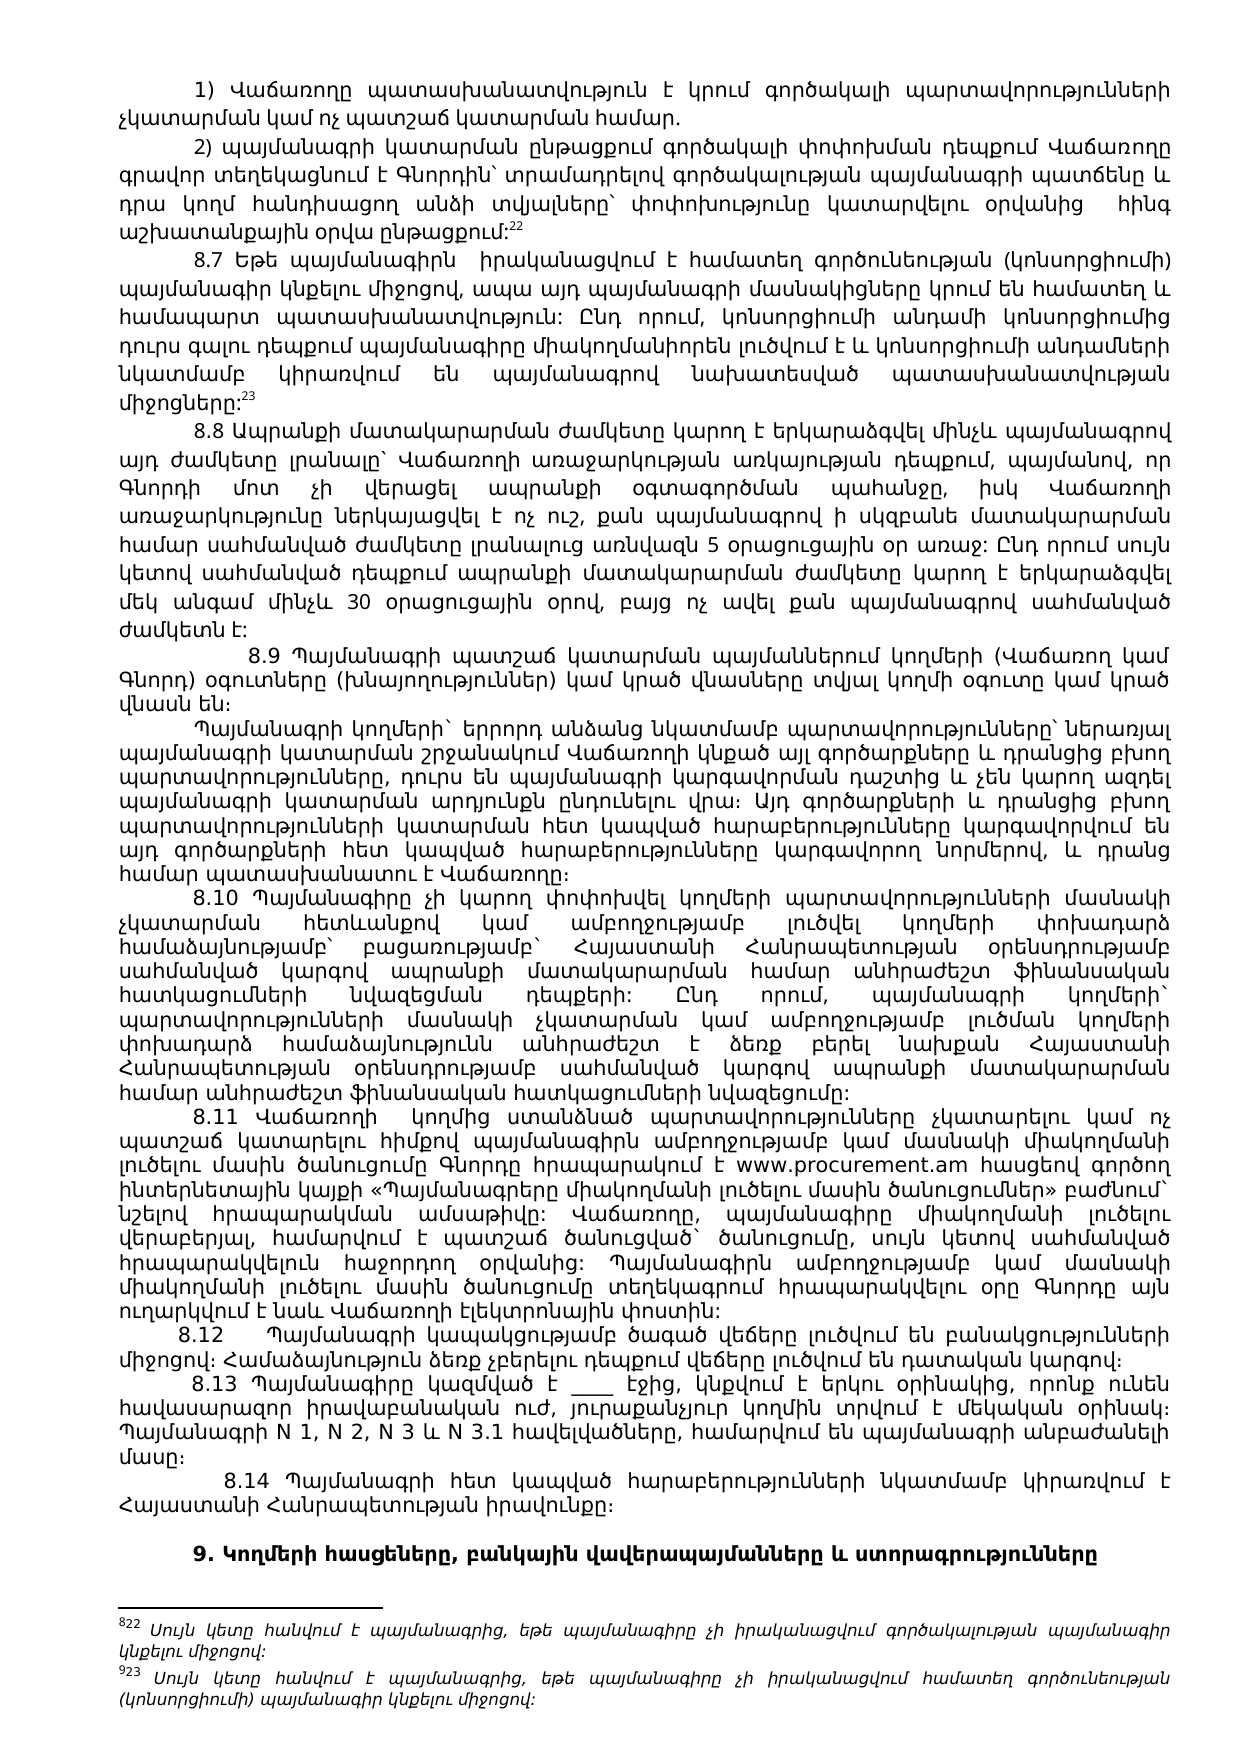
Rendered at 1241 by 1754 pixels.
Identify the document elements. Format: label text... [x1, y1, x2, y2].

text 8.13 Պայմանագիրը կազմված է ____ էջից, կնքվում է երկու օրինակից, որոնք ունեն հավասարազոր իրավաբանական ուժ, յուրաքանչյուր կողմին տրվում է մեկական օրինակ։ Պայմանագրի N 1, N 2, N 3 և N 3.1 հավելվածները, համարվում են պայմանագրի անբաժանելի մասը։ [118, 1372, 1171, 1469]
text 8.9 Պայմանագրի պատշաճ կատարման պայմաններում կողմերի (Վաճառող կամ Գնորդ) օգուտները (խնայողություններ) կամ կրած վնասները տվյալ կողմի օգուտը կամ կրած վնասն են։ [118, 644, 1171, 717]
text Պայմանագրի կողմերի` երրորդ անձանց նկատմամբ պարտավորությունները՝ ներառյալ պայմանագրի կատարման շրջանակում Վաճառողի կնքած այլ գործարքները և դրանցից բխող պարտավորությունները, դուրս են պայմանագրի կարգավորման դաշտից և չեն կարող ազդել պայմանագրի կատարման արդյունքն ընդունելու վրա։ Այդ գործարքների և դրանցից բխող պարտավորությունների կատարման հետ կապված հարաբերությունները կարգավորվում են այդ գործարքների հետ կապված հարաբերությունները կարգավորող նորմերով, և դրանց համար պատասխանատու է Վաճառողը։ [118, 717, 1171, 886]
text 2) պայմանագրի կատարման ընթացքում գործակալի փոփոխման դեպքում Վաճառողը գրավոր տեղեկացնում է Գնորդին՝ տրամադրելով գործակալության պայմանագրի պատճենը և դրա կողմ հանդիսացող անձի տվյալները՝ փոփոխությունը կատարվելու օրվանից հինգ աշխատանքային օրվա ընթացքում:22 [118, 132, 1171, 246]
text 8.7 Եթե պայմանագիրն իրականացվում է համատեղ գործունեության (կոնսորցիումի) պայմանագիր կնքելու միջոցով, ապա այդ պայմանագրի մասնակիցները կրում են համատեղ և համապարտ պատասխանատվություն: Ընդ որում, կոնսորցիումի անդամի կոնսորցիումից դուրս գալու դեպքում պայմանագիրը միակողմանիորեն լուծվում է և կոնսորցիումի անդամների նկատմամբ կիրառվում են պայմանագրով նախատեսված պատասխանատվության միջոցները:23 [118, 246, 1171, 416]
text 1) Վաճառողը պատասխանատվություն է կրում գործակալի պարտավորությունների չկատարման կամ ոչ պատշաճ կատարման համար. [118, 75, 1171, 132]
text 8.11 Վաճառողի կողմից ստանձնած պարտավորությունները չկատարելու կամ ոչ պատշաճ կատարելու հիմքով պայմանագիրն ամբողջությամբ կամ մասնակի միակողմանի լուծելու մասին ծանուցումը Գնորդը հրապարակում է www.procurement.am հասցեով գործող ինտերնետային կայքի «Պայմանագրերը միակողմանի լուծելու մասին ծանուցումներ» բաժնում` նշելով հրապարակման ամսաթիվը: Վաճառողը, պայմանագիրը միակողմանի լուծելու վերաբերյալ, համարվում է պատշաճ ծանուցված` ծանուցումը, սույն կետով սահմանված հրապարակվելուն հաջորդող օրվանից: Պայմանագիրն ամբողջությամբ կամ մասնակի միակողմանի լուծելու մասին ծանուցումը տեղեկագրում հրապարակվելու օրը Գնորդը այն ուղարկվում է նաև Վաճառողի էլեկտրոնային փոստին: [118, 1105, 1171, 1323]
text 8.12 Պայմանագրի կապակցությամբ ծագած վեճերը լուծվում են բանակցությունների միջոցով։ Համաձայնություն ձեռք չբերելու դեպքում վեճերը լուծվում են դատական կարգով։ [118, 1323, 1171, 1372]
text 9. Կողմերի հասցեները, բանկային վավերապայմանները և ստորագրությունները [118, 1542, 1171, 1566]
text 8.8 Ապրանքի մատակարարման ժամկետը կարող է երկարաձգվել մինչև պայմանագրով այդ ժամկետը լրանալը` Վաճառողի առաջարկության առկայության դեպքում, պայմանով, որ Գնորդի մոտ չի վերացել ապրանքի օգտագործման պահանջը, իսկ Վաճառողի առաջարկությունը ներկայացվել է ոչ ուշ, քան պայմանագրով ի սկզբանե մատակարարման համար սահմանված ժամկետը լրանալուց առնվազն 5 օրացուցային օր առաջ: Ընդ որում սույն կետով սահմանված դեպքում ապրանքի մատակարարման ժամկետը կարող է երկարաձգվել մեկ անգամ մինչև 30 օրացուցային օրով, բայց ոչ ավել քան պայմանագրով սահմանված ժամկետն է: [118, 416, 1171, 644]
text 8.14 Պայմանագրի հետ կապված հարաբերությունների նկատմամբ կիրառվում է Հայաստանի Հանրապետության իրավունքը։ [118, 1469, 1171, 1517]
text 8.10 Պայմանագիրը չի կարող փոփոխվել կողմերի պարտավորությունների մասնակի չկատարման հետևանքով կամ ամբողջությամբ լուծվել կողմերի փոխադարձ համաձայնությամբ՝ բացառությամբ` Հայաստանի Հանրապետության օրենսդրությամբ սահմանված կարգով ապրանքի մատակարարման համար անհրաժեշտ ֆինանսական հատկացումների նվազեցման դեպքերի: Ընդ որում, պայմանագրի կողմերի` պարտավորությունների մասնակի չկատարման կամ ամբողջությամբ լուծման կողմերի փոխադարձ համաձայնությունն անհրաժեշտ է ձեռք բերել նախքան Հայաստանի Հանրապետության օրենսդրությամբ սահմանված կարգով ապրանքի մատակարարման համար անհրաժեշտ ֆինանսական հատկացումների նվազեցումը: [118, 886, 1171, 1105]
